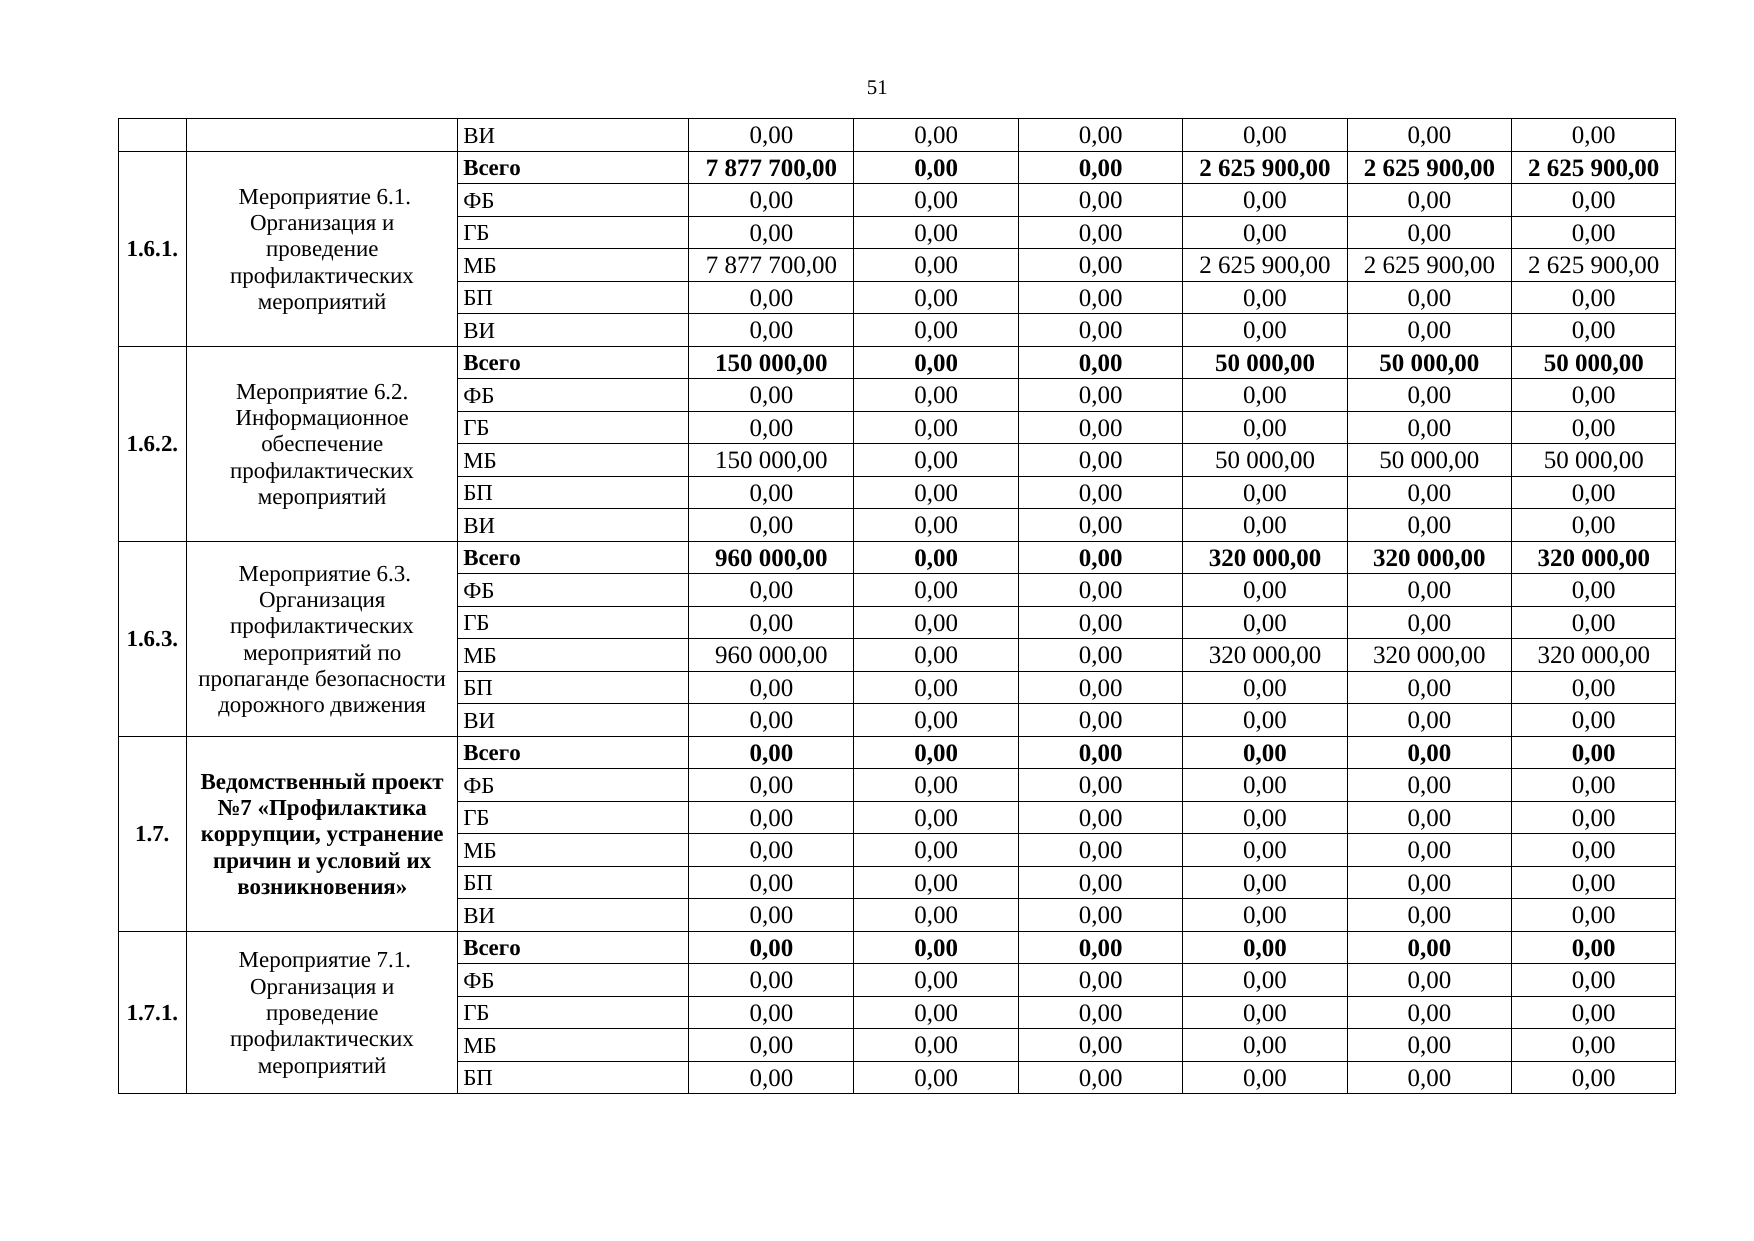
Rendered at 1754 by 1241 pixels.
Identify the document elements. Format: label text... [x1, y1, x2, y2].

table_cell 0,00 [689, 217, 853, 248]
table_cell 0,00 [854, 314, 1018, 346]
table_cell Всего [458, 152, 688, 183]
table_cell 0,00 [1512, 834, 1675, 866]
table_cell 2 625 900,00 [1348, 152, 1511, 183]
table_cell 0,00 [1348, 509, 1511, 541]
table_cell 0,00 [1183, 379, 1347, 411]
table_cell [1676, 638, 1699, 671]
table_cell 0,00 [854, 509, 1018, 541]
table_cell ВИ [458, 509, 688, 541]
table_cell 0,00 [1019, 184, 1182, 216]
table_cell [1676, 411, 1699, 443]
table_cell 0,00 [1019, 737, 1182, 768]
table_cell [1676, 1061, 1699, 1093]
table_cell Всего [458, 347, 688, 378]
table_cell 0,00 [1348, 932, 1511, 963]
table_cell 0,00 [1019, 574, 1182, 606]
table_cell 0,00 [1348, 119, 1511, 151]
table_cell 0,00 [1348, 704, 1511, 736]
table_cell [1676, 898, 1699, 931]
table_cell [1676, 541, 1699, 573]
table_cell 0,00 [854, 444, 1018, 476]
table_cell 0,00 [689, 867, 853, 898]
table_cell ГБ [458, 802, 688, 833]
table_cell ФБ [458, 769, 688, 801]
table_cell 0,00 [1348, 1062, 1511, 1093]
table_cell 0,00 [1512, 1062, 1675, 1093]
table_cell ФБ [458, 574, 688, 606]
table_cell 0,00 [1512, 1029, 1675, 1061]
table_cell 0,00 [1512, 282, 1675, 313]
table_cell БП [458, 1062, 688, 1093]
table_cell 0,00 [1512, 997, 1675, 1028]
table_cell 0,00 [689, 574, 853, 606]
table_cell 7 877 700,00 [689, 152, 853, 183]
table_cell [1676, 1028, 1699, 1061]
table_cell 0,00 [1512, 184, 1675, 216]
table_cell 2 625 900,00 [1512, 249, 1675, 281]
table_cell 150 000,00 [689, 444, 853, 476]
table_cell 0,00 [1512, 217, 1675, 248]
table_cell 0,00 [1512, 802, 1675, 833]
table_cell ГБ [458, 412, 688, 443]
table_cell 0,00 [1183, 412, 1347, 443]
table_cell 0,00 [854, 152, 1018, 183]
table_cell 0,00 [854, 379, 1018, 411]
table_cell 0,00 [1019, 314, 1182, 346]
table_cell 2 625 900,00 [1512, 152, 1675, 183]
table_cell ГБ [458, 997, 688, 1028]
table_cell 0,00 [854, 1062, 1018, 1093]
table_cell 960 000,00 [689, 542, 853, 573]
table_cell [1676, 281, 1699, 313]
table_cell 0,00 [1183, 509, 1347, 541]
table_cell 0,00 [689, 932, 853, 963]
table_cell 0,00 [1512, 672, 1675, 703]
table_cell Ведомственный проект №7 «Профилактика коррупции, устранение причин и условий их возникновения» [187, 737, 457, 931]
table_cell 0,00 [1348, 1029, 1511, 1061]
table_cell 0,00 [1183, 607, 1347, 638]
table_cell 0,00 [854, 867, 1018, 898]
table_cell 0,00 [854, 737, 1018, 768]
table_cell 0,00 [689, 769, 853, 801]
table_cell 0,00 [1019, 249, 1182, 281]
table_cell [1676, 118, 1699, 151]
table_cell МБ [458, 834, 688, 866]
table_cell 1.6.2. [119, 347, 186, 541]
table_cell ВИ [458, 314, 688, 346]
table_cell [1676, 183, 1699, 216]
table_cell МБ [458, 249, 688, 281]
table_cell 0,00 [1183, 119, 1347, 151]
table_cell 320 000,00 [1348, 639, 1511, 671]
table_cell БП [458, 672, 688, 703]
table_cell 0,00 [1019, 607, 1182, 638]
table_cell [1676, 248, 1699, 281]
table_cell 0,00 [1183, 704, 1347, 736]
table_cell 0,00 [1019, 347, 1182, 378]
table_cell 0,00 [854, 184, 1018, 216]
table_cell 1.7. [119, 737, 186, 931]
table_cell [1676, 996, 1699, 1028]
table_cell 50 000,00 [1183, 347, 1347, 378]
table_cell 50 000,00 [1512, 347, 1675, 378]
table_cell 0,00 [1019, 282, 1182, 313]
table_cell 0,00 [689, 997, 853, 1028]
table_cell [1676, 768, 1699, 801]
table_cell 0,00 [1348, 997, 1511, 1028]
table_cell 0,00 [854, 672, 1018, 703]
table_cell 0,00 [1183, 964, 1347, 996]
table_cell 50 000,00 [1512, 444, 1675, 476]
table_cell 0,00 [1019, 802, 1182, 833]
table_cell 0,00 [1348, 672, 1511, 703]
table_cell 0,00 [689, 672, 853, 703]
table_cell [1676, 736, 1699, 768]
table_cell 1.6.3. [119, 542, 186, 736]
table_cell 0,00 [1348, 184, 1511, 216]
table_cell 0,00 [689, 964, 853, 996]
table_cell 0,00 [1183, 477, 1347, 508]
table_cell 0,00 [1019, 932, 1182, 963]
table_cell 0,00 [1512, 964, 1675, 996]
table_cell 0,00 [1348, 282, 1511, 313]
table_cell 0,00 [854, 542, 1018, 573]
table_cell [1676, 573, 1699, 606]
table_cell Всего [458, 737, 688, 768]
table_cell 0,00 [689, 607, 853, 638]
table_cell 0,00 [689, 119, 853, 151]
table_cell 50 000,00 [1183, 444, 1347, 476]
table_cell 0,00 [854, 282, 1018, 313]
table_cell [1676, 866, 1699, 898]
table_cell Мероприятие 6.1. Организация и проведение профилактических мероприятий [187, 152, 457, 346]
table_cell 0,00 [1183, 769, 1347, 801]
table_cell 0,00 [1512, 574, 1675, 606]
table_cell 0,00 [1512, 737, 1675, 768]
table_cell 0,00 [689, 737, 853, 768]
table_cell [1676, 508, 1699, 541]
table_cell 0,00 [1019, 444, 1182, 476]
table_cell 0,00 [1183, 282, 1347, 313]
table_cell 0,00 [1512, 509, 1675, 541]
table_cell 0,00 [1019, 217, 1182, 248]
table_cell 0,00 [1019, 769, 1182, 801]
table_cell 0,00 [854, 997, 1018, 1028]
table_cell [1676, 476, 1699, 508]
table_cell [1676, 703, 1699, 736]
table_cell 0,00 [1183, 1029, 1347, 1061]
table_cell ВИ [458, 899, 688, 931]
table_cell 320 000,00 [1512, 639, 1675, 671]
table_cell 320 000,00 [1183, 542, 1347, 573]
table_cell 0,00 [689, 412, 853, 443]
table_cell 0,00 [1348, 314, 1511, 346]
table_cell 320 000,00 [1348, 542, 1511, 573]
table_cell 2 625 900,00 [1348, 249, 1511, 281]
table_cell 0,00 [854, 249, 1018, 281]
table_cell 0,00 [689, 802, 853, 833]
table_cell ФБ [458, 964, 688, 996]
table_cell [1676, 443, 1699, 476]
table_cell 0,00 [1019, 964, 1182, 996]
table_cell 0,00 [1019, 639, 1182, 671]
table_cell 0,00 [854, 607, 1018, 638]
table_cell Мероприятие 7.1. Организация и проведение профилактических мероприятий [187, 932, 457, 1093]
table_cell 0,00 [1183, 834, 1347, 866]
table_cell ГБ [458, 607, 688, 638]
table_cell 0,00 [1183, 1062, 1347, 1093]
table_cell 0,00 [1512, 314, 1675, 346]
table_cell 0,00 [689, 477, 853, 508]
table_cell 0,00 [1512, 867, 1675, 898]
table_cell 320 000,00 [1512, 542, 1675, 573]
table_cell 0,00 [1019, 997, 1182, 1028]
table_cell Всего [458, 542, 688, 573]
table_cell 0,00 [1019, 119, 1182, 151]
table_cell МБ [458, 444, 688, 476]
table_cell 0,00 [1019, 834, 1182, 866]
table_cell 0,00 [1019, 704, 1182, 736]
table_cell ФБ [458, 184, 688, 216]
table_cell 0,00 [1348, 899, 1511, 931]
table_cell 0,00 [1019, 899, 1182, 931]
table_cell 0,00 [1348, 802, 1511, 833]
table_cell 0,00 [1348, 964, 1511, 996]
table_cell 0,00 [1183, 899, 1347, 931]
table_cell 0,00 [1512, 932, 1675, 963]
table_cell 0,00 [1348, 217, 1511, 248]
table_cell 0,00 [1512, 704, 1675, 736]
table_cell 0,00 [1183, 672, 1347, 703]
table_cell Всего [458, 932, 688, 963]
table_cell 0,00 [1348, 379, 1511, 411]
table_cell 0,00 [689, 184, 853, 216]
table_cell БП [458, 282, 688, 313]
table_cell 0,00 [1019, 152, 1182, 183]
table_cell 0,00 [854, 477, 1018, 508]
table_cell 0,00 [1019, 477, 1182, 508]
table_cell [1676, 346, 1699, 378]
table_cell [1676, 313, 1699, 346]
table_cell 0,00 [854, 932, 1018, 963]
table_cell 1.6.1. [119, 152, 186, 346]
table_cell 0,00 [689, 282, 853, 313]
table_cell 0,00 [1512, 769, 1675, 801]
table_cell 0,00 [689, 899, 853, 931]
table_cell 0,00 [1183, 184, 1347, 216]
table_cell 0,00 [1348, 477, 1511, 508]
table_cell 0,00 [1512, 899, 1675, 931]
table_cell 0,00 [1019, 412, 1182, 443]
table_cell 0,00 [1019, 867, 1182, 898]
table_cell 320 000,00 [1183, 639, 1347, 671]
table_cell 0,00 [854, 834, 1018, 866]
table_cell 0,00 [854, 769, 1018, 801]
table_cell 2 625 900,00 [1183, 152, 1347, 183]
table_cell МБ [458, 639, 688, 671]
table_cell [1676, 671, 1699, 703]
table_cell 0,00 [1512, 119, 1675, 151]
table_cell 0,00 [1348, 574, 1511, 606]
table_cell 0,00 [1019, 542, 1182, 573]
table_cell 0,00 [854, 802, 1018, 833]
table_cell ВИ [458, 119, 688, 151]
table_cell 0,00 [689, 314, 853, 346]
table_cell 0,00 [854, 217, 1018, 248]
table_cell 0,00 [1183, 737, 1347, 768]
table_cell 0,00 [854, 574, 1018, 606]
table_cell 0,00 [854, 964, 1018, 996]
table_cell ФБ [458, 379, 688, 411]
table_cell 0,00 [689, 509, 853, 541]
table_cell 0,00 [689, 704, 853, 736]
table_cell [1676, 801, 1699, 833]
table_cell 0,00 [1183, 932, 1347, 963]
table_cell 0,00 [1348, 607, 1511, 638]
table_cell 960 000,00 [689, 639, 853, 671]
table_cell 7 877 700,00 [689, 249, 853, 281]
table_cell 50 000,00 [1348, 347, 1511, 378]
table_cell [1676, 963, 1699, 996]
table_cell 0,00 [1183, 802, 1347, 833]
table_cell 0,00 [689, 834, 853, 866]
table_cell 50 000,00 [1348, 444, 1511, 476]
table_cell [1676, 378, 1699, 411]
table_cell 0,00 [854, 347, 1018, 378]
table_cell 0,00 [854, 412, 1018, 443]
table_cell БП [458, 477, 688, 508]
table_cell [1676, 216, 1699, 248]
table_cell ГБ [458, 217, 688, 248]
table_cell 0,00 [1512, 379, 1675, 411]
table_cell 0,00 [689, 379, 853, 411]
table_cell [1676, 931, 1699, 963]
table_cell 0,00 [854, 119, 1018, 151]
table_cell 0,00 [1512, 607, 1675, 638]
table_cell 0,00 [1183, 997, 1347, 1028]
table_cell 0,00 [689, 1029, 853, 1061]
table_cell [1676, 833, 1699, 866]
table_cell 0,00 [1348, 769, 1511, 801]
table_cell 0,00 [1348, 737, 1511, 768]
table_cell 0,00 [1512, 477, 1675, 508]
table_cell 0,00 [1183, 314, 1347, 346]
table_cell 0,00 [1183, 574, 1347, 606]
table_cell БП [458, 867, 688, 898]
table_cell Мероприятие 6.3. Организация профилактических мероприятий по пропаганде безопасности дорожного движения [187, 542, 457, 736]
table_cell 0,00 [854, 899, 1018, 931]
table_cell 0,00 [1348, 834, 1511, 866]
table_cell 0,00 [854, 704, 1018, 736]
table_cell 0,00 [854, 639, 1018, 671]
table_cell 0,00 [1183, 867, 1347, 898]
table_cell 0,00 [854, 1029, 1018, 1061]
table_cell 0,00 [1019, 1062, 1182, 1093]
table_cell 150 000,00 [689, 347, 853, 378]
table_cell 0,00 [1348, 412, 1511, 443]
table_cell Мероприятие 6.2. Информационное обеспечение профилактических мероприятий [187, 347, 457, 541]
table_cell МБ [458, 1029, 688, 1061]
table_cell 0,00 [1019, 672, 1182, 703]
table_cell 0,00 [1019, 1029, 1182, 1061]
table_cell [1676, 151, 1699, 183]
table_cell 0,00 [1183, 217, 1347, 248]
table_cell ВИ [458, 704, 688, 736]
table_cell [1676, 606, 1699, 638]
table_cell 2 625 900,00 [1183, 249, 1347, 281]
table_cell 0,00 [1019, 379, 1182, 411]
table_cell 0,00 [1348, 867, 1511, 898]
table_cell 0,00 [1512, 412, 1675, 443]
table_cell 0,00 [689, 1062, 853, 1093]
table_cell 0,00 [1019, 509, 1182, 541]
table_cell 1.7.1. [119, 932, 186, 1093]
